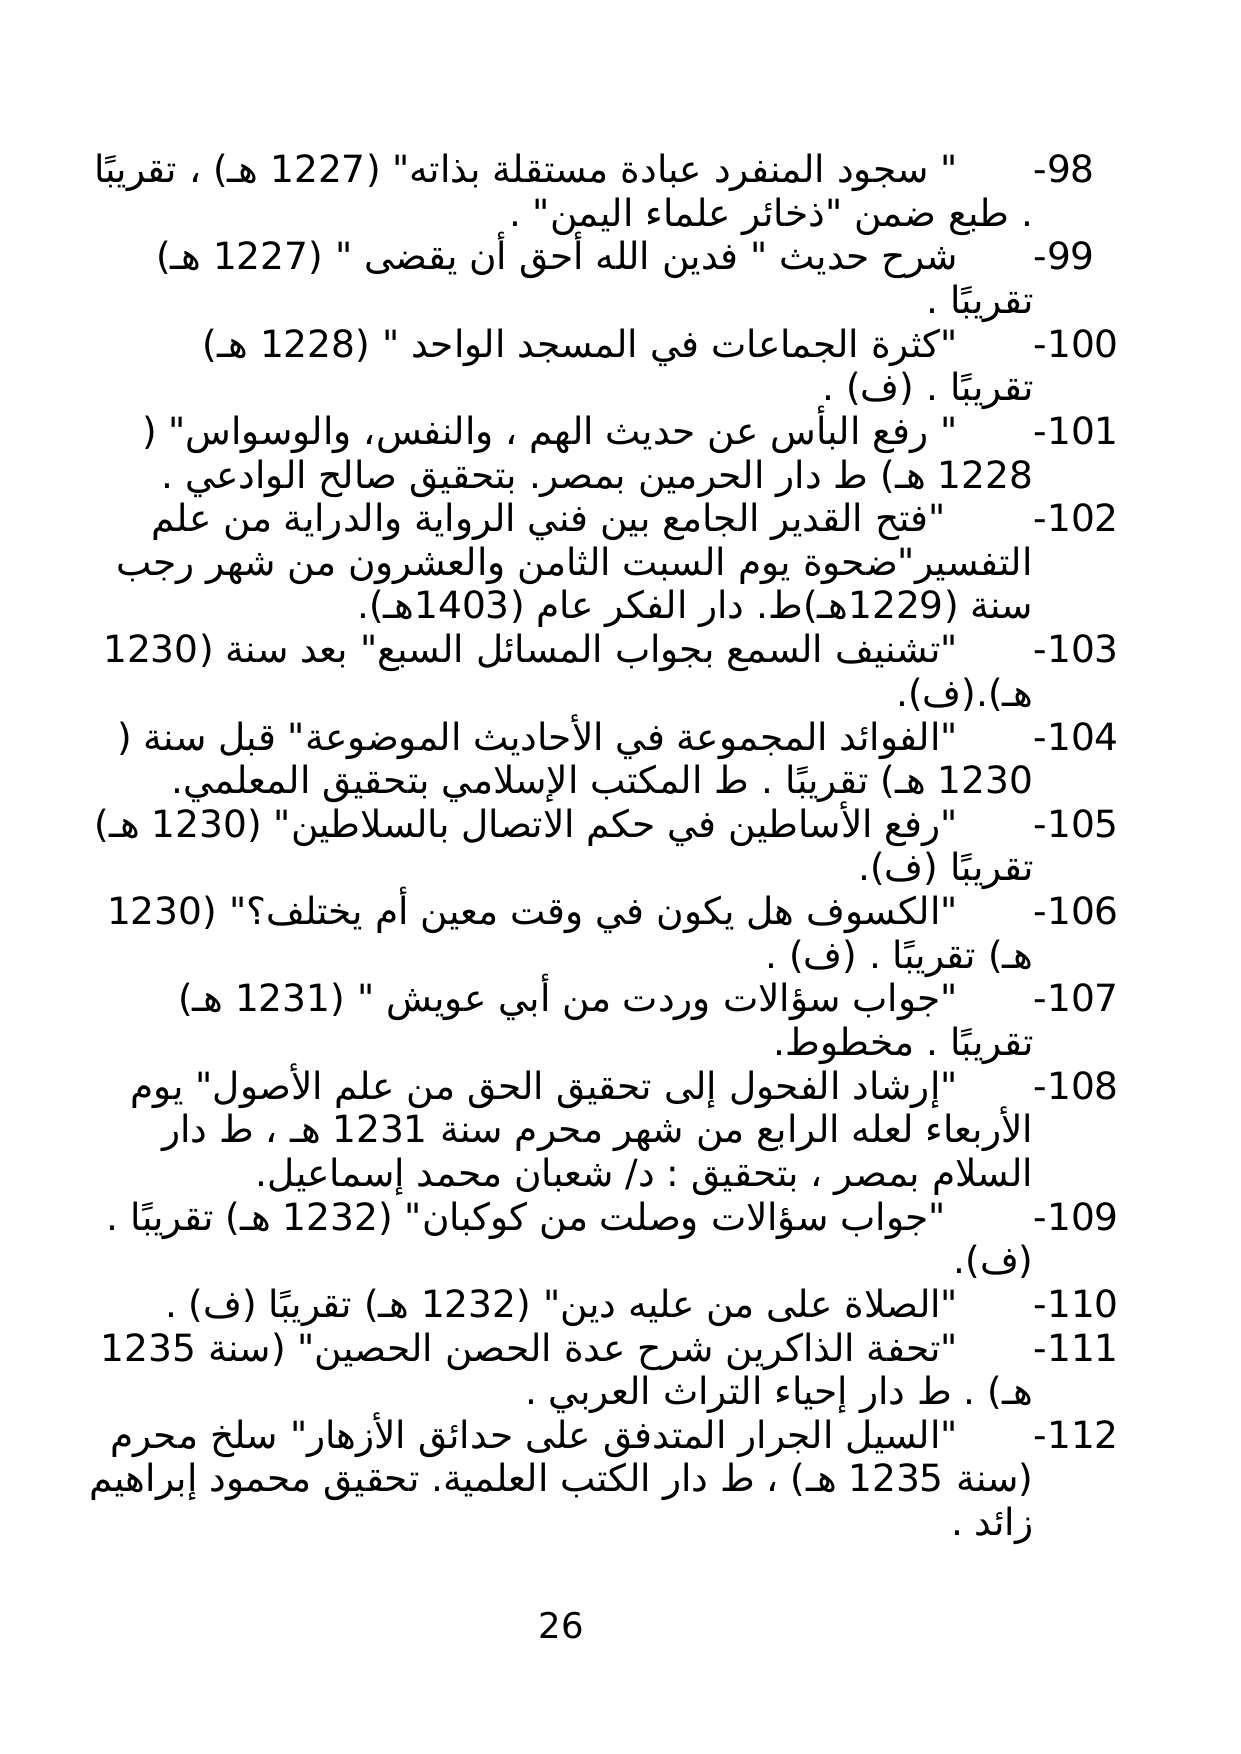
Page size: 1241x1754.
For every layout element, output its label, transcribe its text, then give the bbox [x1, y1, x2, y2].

list شرح حديث " فدين الله أحق أن يقضى " (1227 هـ) تقريبًا . [89, 235, 1033, 322]
list "رفع الأساطين في حكم الاتصال بالسلاطين" (1230 هـ) تقريبًا (ف). [89, 802, 1033, 890]
list "الكسوف هل يكون في وقت معين أم يختلف؟" (1230 هـ) تقريبًا . (ف) . [89, 890, 1033, 977]
list "جواب سؤالات وردت من أبي عويش " (1231 هـ) تقريبًا . مخطوط. [89, 977, 1033, 1064]
list " سجود المنفرد عبادة مستقلة بذاته" (1227 هـ) ، تقريبًا . طبع ضمن "ذخائر علماء اليمن" . [89, 148, 1033, 235]
list "فتح القدير الجامع بين فني الرواية والدراية من علم التفسير"ضحوة يوم السبت الثامن والعشرون من شهر رجب سنة (1229هـ)ط. دار الفكر عام (1403هـ). [89, 497, 1033, 628]
list "كثرة الجماعات في المسجد الواحد " (1228 هـ) تقريبًا . (ف) . [89, 322, 1033, 409]
list "الصلاة على من عليه دين" (1232 هـ) تقريبًا (ف) . [89, 1282, 1033, 1326]
list "جواب سؤالات وصلت من كوكبان" (1232 هـ) تقريبًا . (ف). [89, 1195, 1033, 1282]
list "إرشاد الفحول إلى تحقيق الحق من علم الأصول" يوم الأربعاء لعله الرابع من شهر محرم سنة 1231 هـ ، ط دار السلام بمصر ، بتحقيق : د/ شعبان محمد إسماعيل. [89, 1064, 1033, 1195]
list "تحفة الذاكرين شرح عدة الحصن الحصين" (سنة 1235 هـ) . ط دار إحياء التراث العربي . [89, 1326, 1033, 1413]
list " رفع البأس عن حديث الهم ، والنفس، والوسواس" (1228 هـ) ط دار الحرمين بمصر. بتحقيق صالح الوادعي . [89, 409, 1033, 497]
list "تشنيف السمع بجواب المسائل السبع" بعد سنة (1230 هـ).(ف). [89, 628, 1033, 715]
list "السيل الجرار المتدفق على حدائق الأزهار" سلخ محرم (سنة 1235 هـ) ، ط دار الكتب العلمية. تحقيق محمود إبراهيم زائد . [89, 1413, 1033, 1544]
list "الفوائد المجموعة في الأحاديث الموضوعة" قبل سنة (1230 هـ) تقريبًا . ط المكتب الإسلامي بتحقيق المعلمي. [89, 715, 1033, 802]
